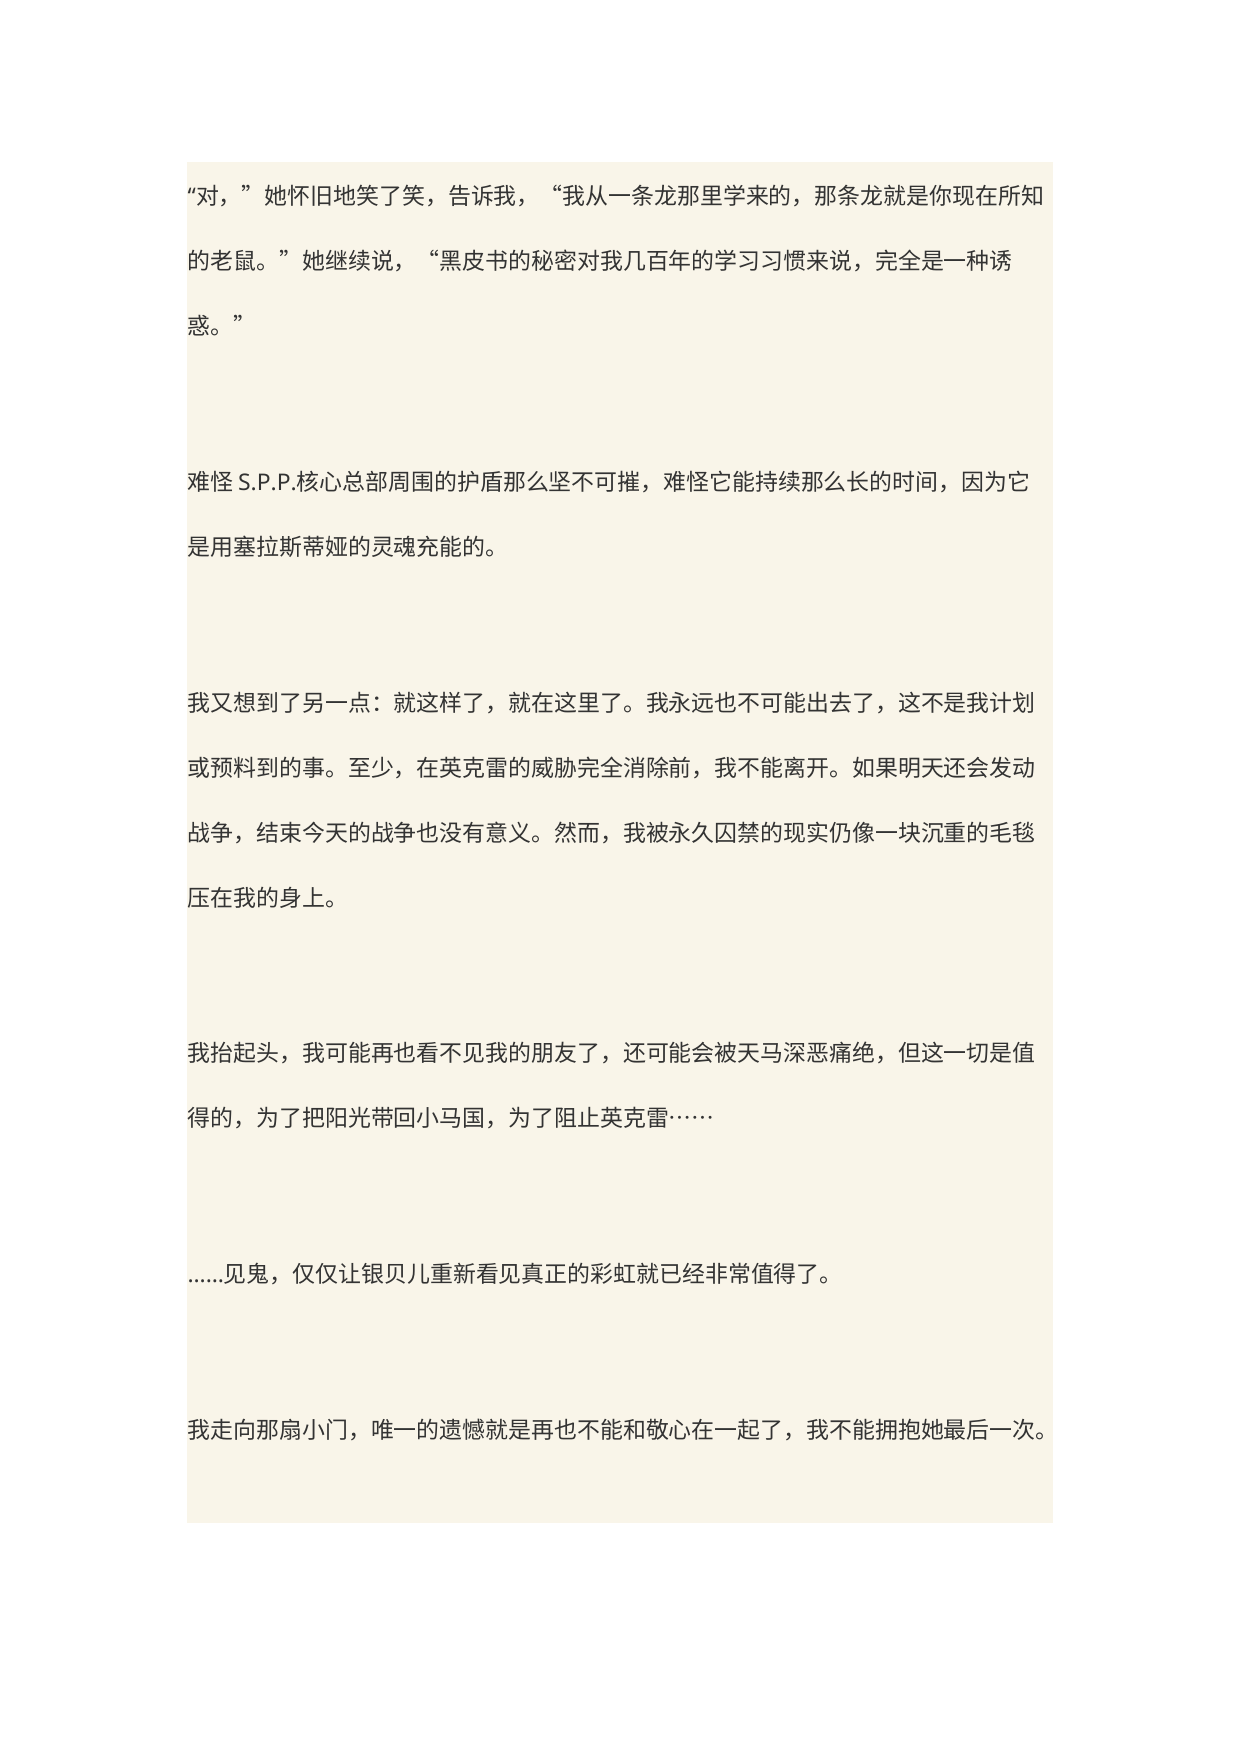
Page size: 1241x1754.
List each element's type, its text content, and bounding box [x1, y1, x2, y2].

text 难怪S.P.P.核心总部周围的护盾那么坚不可摧，难怪它能持续那么长的时间，因为它是用塞拉斯蒂娅的灵魂充能的。 [187, 448, 1053, 578]
text 我又想到了另一点：就这样了，就在这里了。我永远也不可能出去了，这不是我计划或预料到的事。至少，在英克雷的威胁完全消除前，我不能离开。如果明天还会发动战争，结束今天的战争也没有意义。然而，我被永久囚禁的现实仍像一块沉重的毛毯压在我的身上。 [187, 669, 1053, 929]
text 我抬起头，我可能再也看不见我的朋友了，还可能会被天马深恶痛绝，但这一切是值得的，为了把阳光带回小马国，为了阻止英克雷…… [187, 1019, 1053, 1149]
text 我走向那扇小门，唯一的遗憾就是再也不能和敬心在一起了，我不能拥抱她最后一次。 [187, 1396, 1053, 1461]
text “对，”她怀旧地笑了笑，告诉我，“我从一条龙那里学来的，那条龙就是你现在所知的老鼠。”她继续说，“黑皮书的秘密对我几百年的学习习惯来说，完全是一种诱惑。” [187, 162, 1053, 357]
text ……见鬼，仅仅让银贝儿重新看见真正的彩虹就已经非常值得了。 [187, 1240, 1053, 1305]
